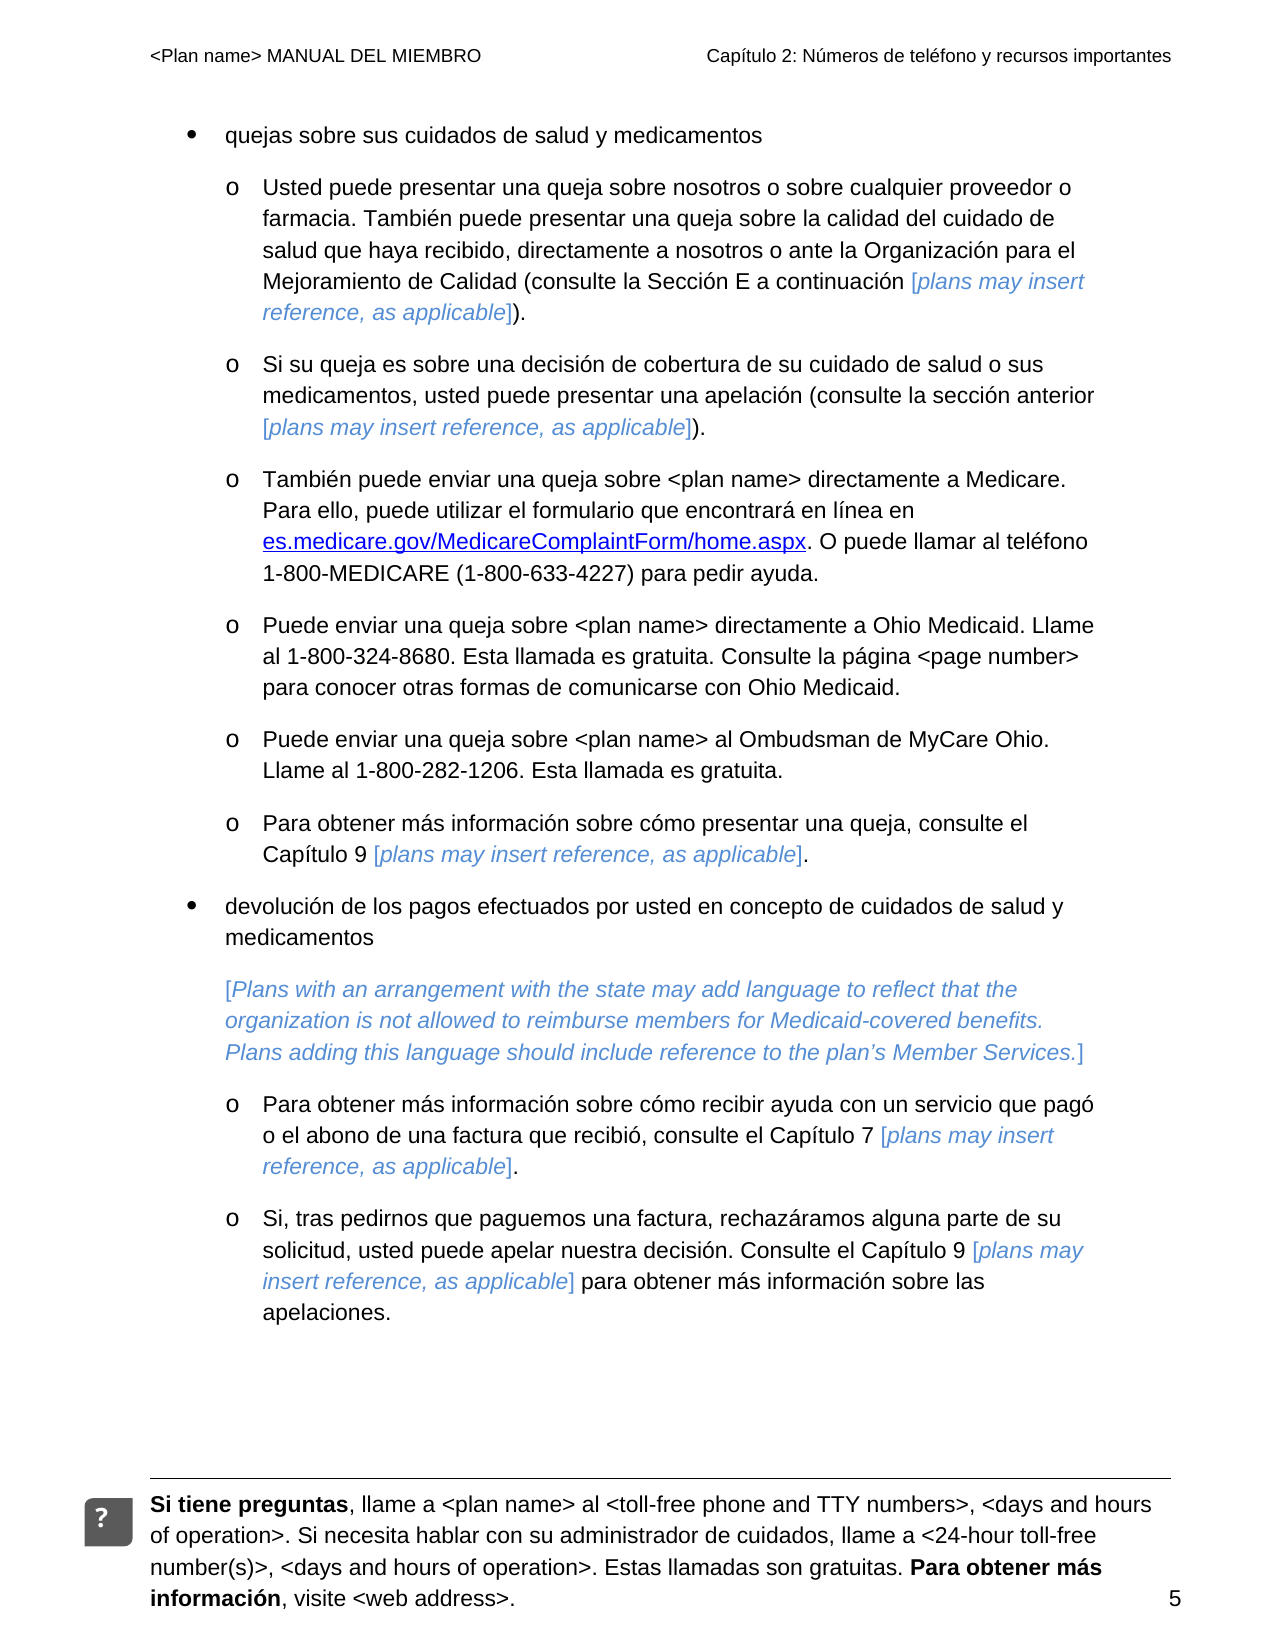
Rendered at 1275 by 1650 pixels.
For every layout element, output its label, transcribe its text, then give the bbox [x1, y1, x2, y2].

list devolución de los pagos efectuados por usted en concepto de cuidados de salud y medicamentos [187, 889, 1096, 952]
list quejas sobre sus cuidados de salud y medicamentos [187, 118, 1096, 150]
list Para obtener más información sobre cómo presentar una queja, consulte el Capítulo 9 [plans may insert reference, as applicable]. [225, 806, 1096, 868]
list Si su queja es sobre una decisión de cobertura de su cuidado de salud o sus medicamentos, usted puede presentar una apelación (consulte la sección anterior [plans may insert reference, as applicable]). [225, 348, 1096, 441]
list También puede enviar una queja sobre <plan name> directamente a Medicare. Para ello, puede utilizar el formulario que encontrará en línea en es.medicare.gov/MedicareComplaintForm/home.aspx. O puede llamar al teléfono 1-800-MEDICARE (1-800-633-4227) para pedir ayuda. [225, 462, 1096, 587]
list Puede enviar una queja sobre <plan name> directamente a Ohio Medicaid. Llame al 1-800-324-8680. Esta llamada es gratuita. Consulte la página <page number> para conocer otras formas de comunicarse con Ohio Medicaid. [225, 608, 1096, 702]
list Usted puede presentar una queja sobre nosotros o sobre cualquier proveedor o farmacia. También puede presentar una queja sobre la calidad del cuidado de salud que haya recibido, directamente a nosotros o ante la Organización para el Mejoramiento de Calidad (consulte la Sección E a continuación [plans may insert reference, as applicable]). [225, 171, 1096, 327]
list Puede enviar una queja sobre <plan name> al Ombudsman de MyCare Ohio. Llame al 1-800-282-1206. Esta llamada es gratuita. [225, 723, 1096, 785]
text [Plans with an arrangement with the state may add language to reflect that the organization is not allowed to reimburse members for Medicaid-covered benefits. Plans adding this language should include reference to the plan’s Member Services.] [225, 973, 1096, 1066]
list Si, tras pedirnos que paguemos una factura, rechazáramos alguna parte de su solicitud, usted puede apelar nuestra decisión. Consulte el Capítulo 9 [plans may insert reference, as applicable] para obtener más información sobre las apelaciones. [225, 1202, 1096, 1327]
list Para obtener más información sobre cómo recibir ayuda con un servicio que pagó o el abono de una factura que recibió, consulte el Capítulo 7 [plans may insert reference, as applicable]. [225, 1087, 1096, 1181]
